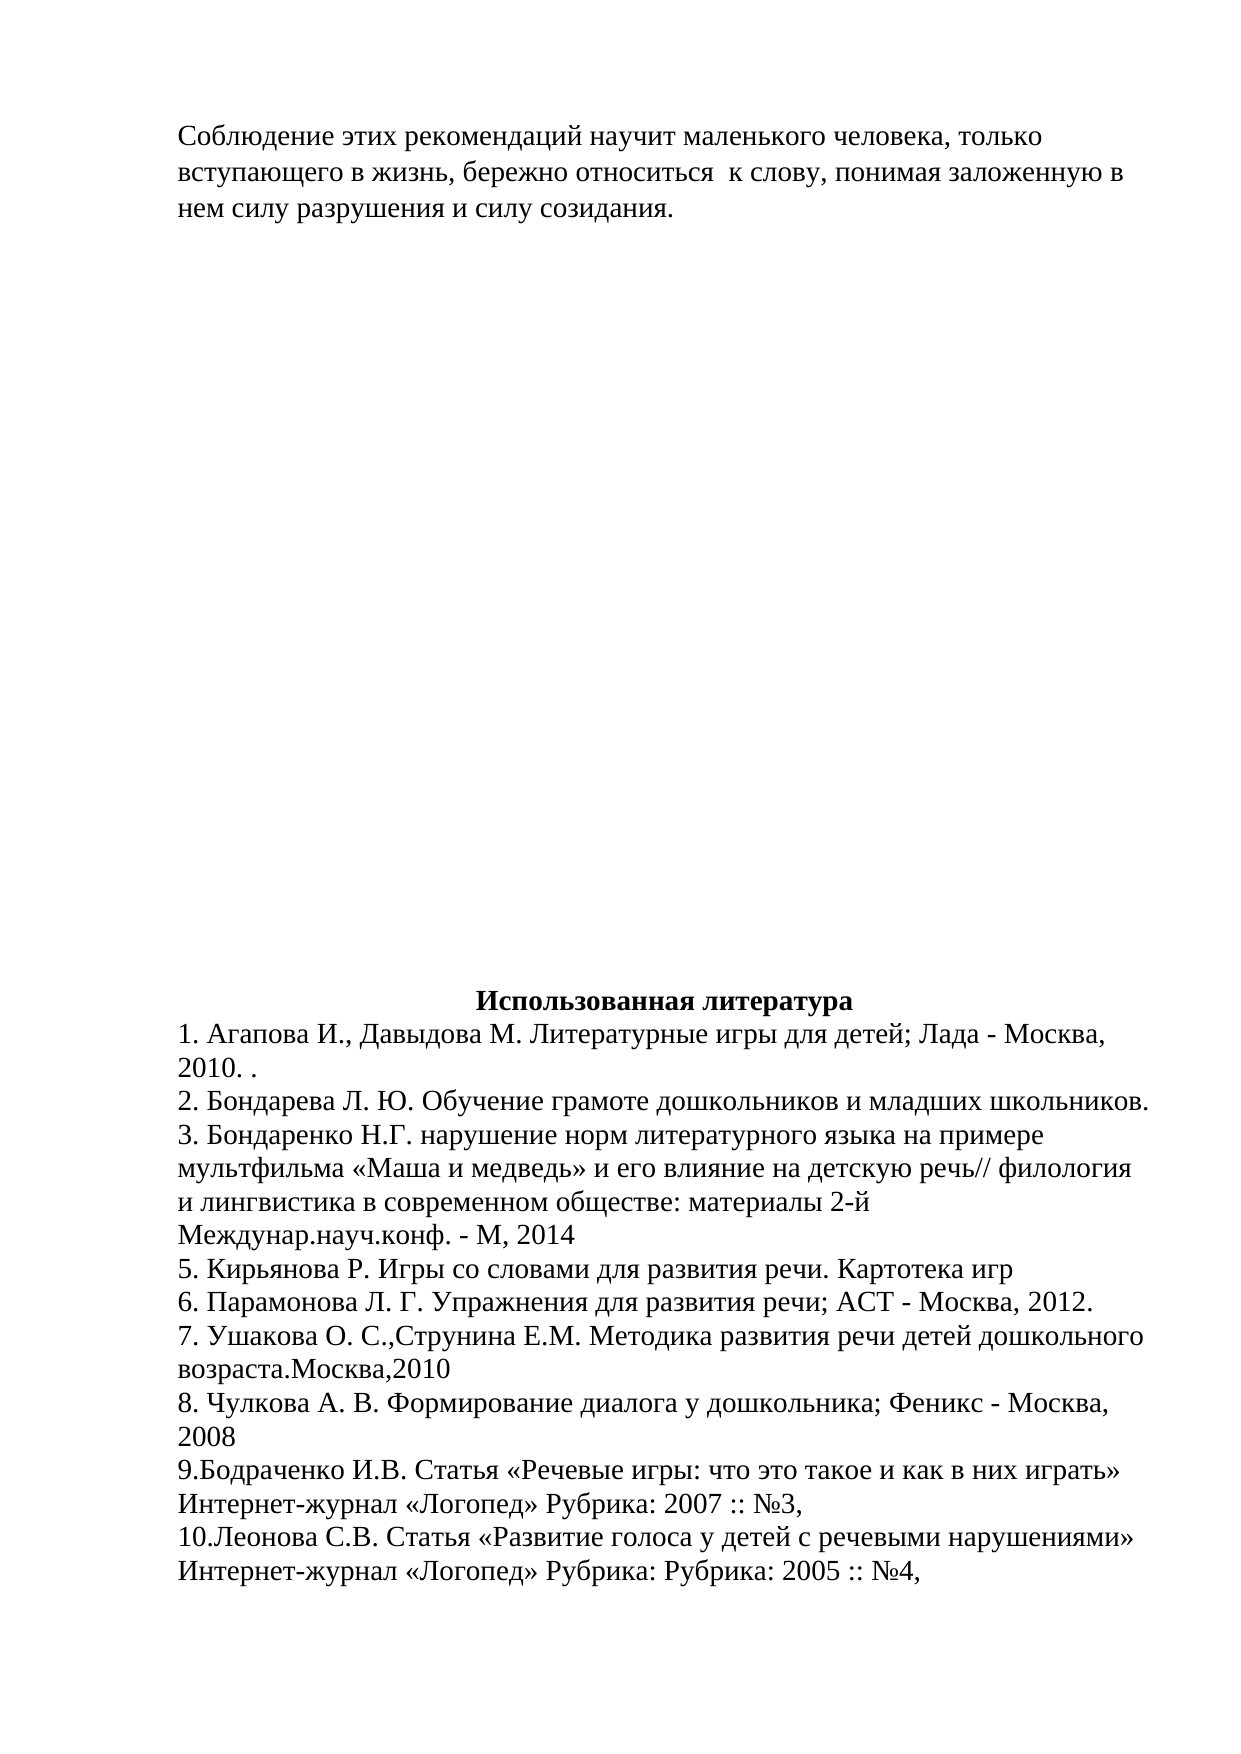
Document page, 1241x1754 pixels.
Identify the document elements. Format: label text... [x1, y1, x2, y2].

text Соблюдение этих рекомендаций научит маленького человека, только вступающего в жизнь, бережно относиться к слову, понимая заложенную в нем силу разрушения и силу созидания. [177, 118, 1152, 224]
text 10.Леонова С.В. Статья «Развитие голоса у детей с речевыми нарушениями» Интернет-журнал «Логопед» Рубрика: Рубрика: 2005 :: №4, [177, 1519, 1152, 1586]
text 1. Агапова И., Давыдова М. Литературные игры для детей; Лада - Москва, 2010. . 2. Бондарева Л. Ю. Обучение грамоте дошкольников и младших школьников. [177, 1016, 1152, 1117]
text 3. Бондаренко Н.Г. нарушение норм литературного языка на примере мультфильма «Маша и медведь» и его влияние на детскую речь// филология и лингвистика в современном обществе: материалы 2-й Междунар.науч.конф. - М, 2014 5. Кирьянова Р. Игры со словами для развития речи. Картотека игр 6. Парамонова Л. Г. Упражнения для развития речи; АСТ - Москва, 2012. 7. Ушакова О. С.,Струнина Е.М. Методика развития речи детей дошкольного возраста.Москва,2010 8. Чулкова А. В. Формирование диалога у дошкольника; Феникс - Москва, 2008 [177, 1117, 1152, 1452]
text Использованная литература [177, 983, 1152, 1016]
text 9.Бодраченко И.В. Статья «Речевые игры: что это такое и как в них играть» Интернет-журнал «Логопед» Рубрика: 2007 :: №3, [177, 1452, 1152, 1519]
